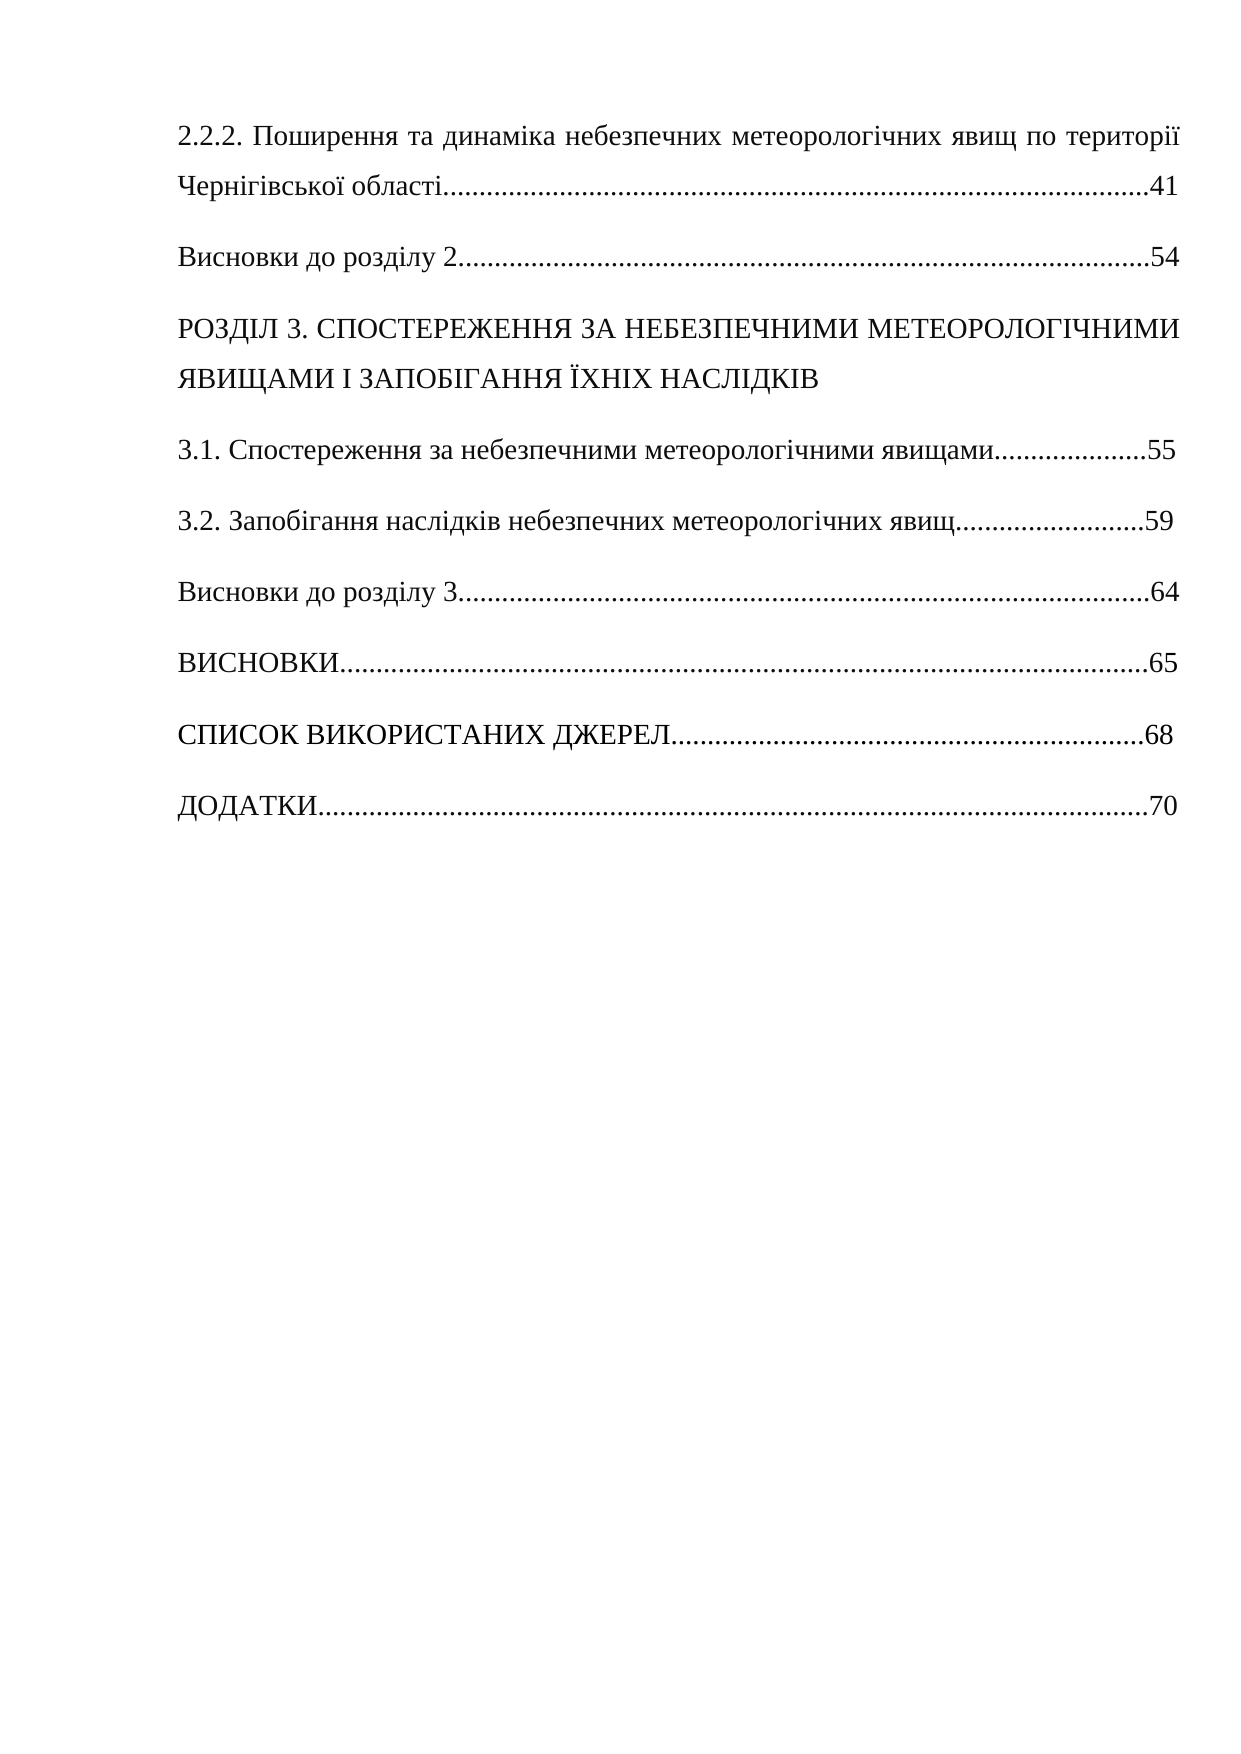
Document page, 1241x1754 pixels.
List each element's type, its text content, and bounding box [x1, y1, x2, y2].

text Висновки до розділу 3...............................................................................................64 [177, 574, 1181, 608]
text 2.2.2. Поширення та динаміка небезпечних метеорологічних явищ по території Чернігівської області.................................................................................................41 [177, 118, 1181, 202]
text СПИСОК ВИКОРИСТАНИХ ДЖЕРЕЛ.................................................................68 [177, 717, 1181, 750]
text 3.2. Запобігання наслідків небезпечних метеорологічних явищ..........................59 [177, 503, 1181, 537]
text Висновки до розділу 2...............................................................................................54 [177, 239, 1181, 273]
text ВИСНОВКИ...............................................................................................................65 [177, 646, 1181, 679]
text РОЗДІЛ 3. СПОСТЕРЕЖЕННЯ ЗА НЕБЕЗПЕЧНИМИ МЕТЕОРОЛОГІЧНИМИ ЯВИЩАМИ І ЗАПОБІГАННЯ ЇХНІХ НАСЛІДКІВ [177, 311, 1181, 394]
text 3.1. Спостереження за небезпечними метеорологічними явищами.....................55 [177, 432, 1181, 466]
text ДОДАТКИ..................................................................................................................70 [177, 788, 1181, 821]
